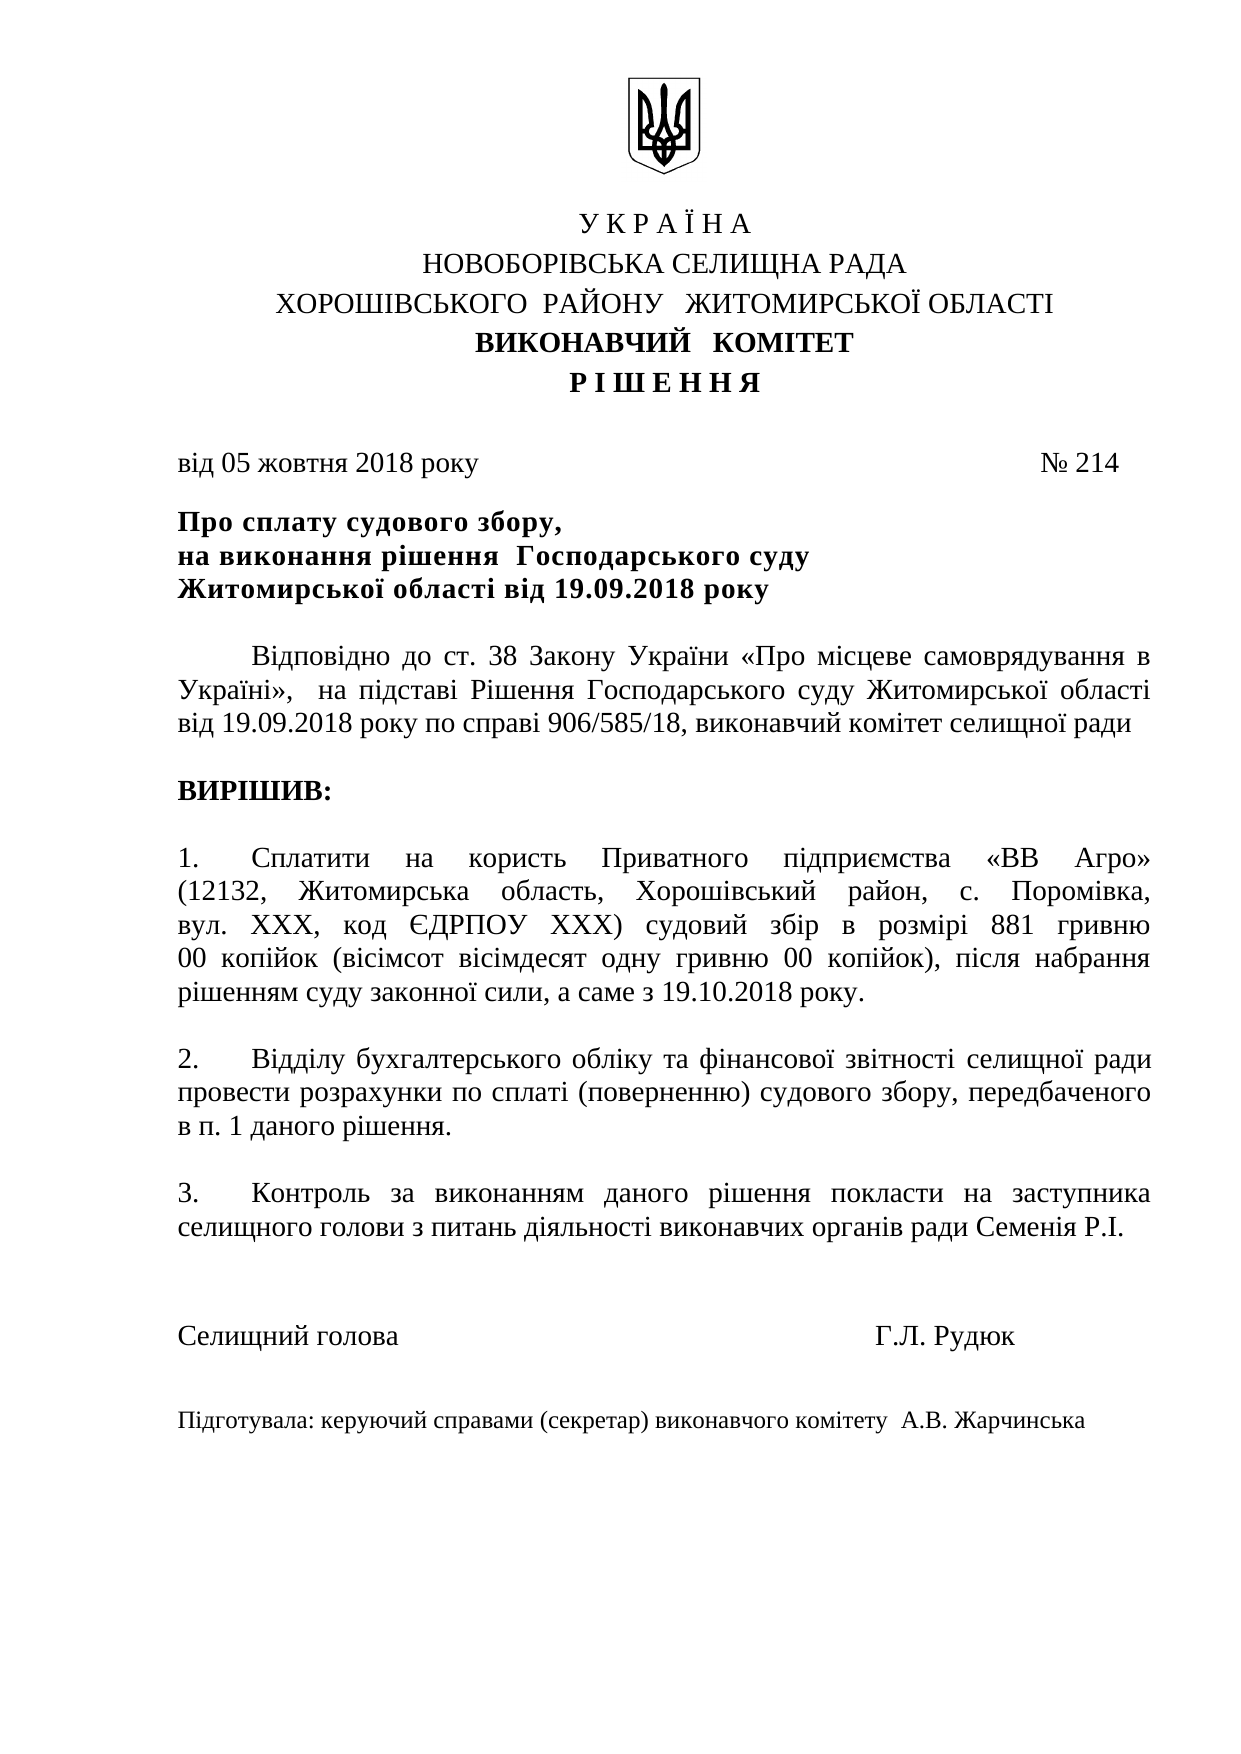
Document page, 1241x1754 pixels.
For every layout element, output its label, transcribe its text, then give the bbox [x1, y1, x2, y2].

list Відділу бухгалтерського обліку та фінансової звітності селищної ради провести розрахунки по сплаті (поверненню) судового збору, передбаченого в п. 1 даного рішення. [177, 1041, 1152, 1142]
text на виконання рішення Господарського суду [177, 538, 1152, 571]
list Сплатити на користь Приватного підприємства «ВВ Агро» (12132, Житомирська область, Хорошівський район, с. Поромівка, вул. ХХХ, код ЄДРПОУ ХХХ) судовий збір в розмірі 881 гривню 00 копійок (вісімсот вісімдесят одну гривню 00 копійок), після набрання рішенням суду законної сили, а саме з 19.10.2018 року. [177, 840, 1152, 1007]
text У К Р А Ї Н А [177, 206, 1152, 240]
picture [621, 75, 708, 182]
text НОВОБОРІВСЬКА СЕЛИЩНА РАДА [177, 246, 1152, 279]
text Підготувала: керуючий справами (секретар) виконавчого комітету А.В. Жарчинська [177, 1406, 1152, 1434]
list Контроль за виконанням даного рішення покласти на заступника селищного голови з питань діяльності виконавчих органів ради Семенія Р.І. [177, 1175, 1152, 1242]
text ВИКОНАВЧИЙ КОМІТЕТ [177, 326, 1152, 359]
text від 05 жовтня 2018 року № 214 [177, 445, 1152, 478]
text Житомирської області від 19.09.2018 року [177, 571, 1152, 605]
text Відповідно до ст. 38 Закону України «Про місцеве самоврядування в Україні», на підставі Рішення Господарського суду Житомирської області від 19.09.2018 року по справі 906/585/18, виконавчий комітет селищної ради [177, 638, 1152, 739]
text Селищний голова Г.Л. Рудюк [177, 1314, 1152, 1352]
text Про сплату судового збору, [177, 504, 1152, 538]
text ХОРОШІВСЬКОГО РАЙОНУ ЖИТОМИРСЬКОЇ ОБЛАСТІ [177, 286, 1152, 319]
text Р І Ш Е Н Н Я [177, 365, 1152, 399]
text ВИРІШИВ: [177, 773, 1152, 806]
